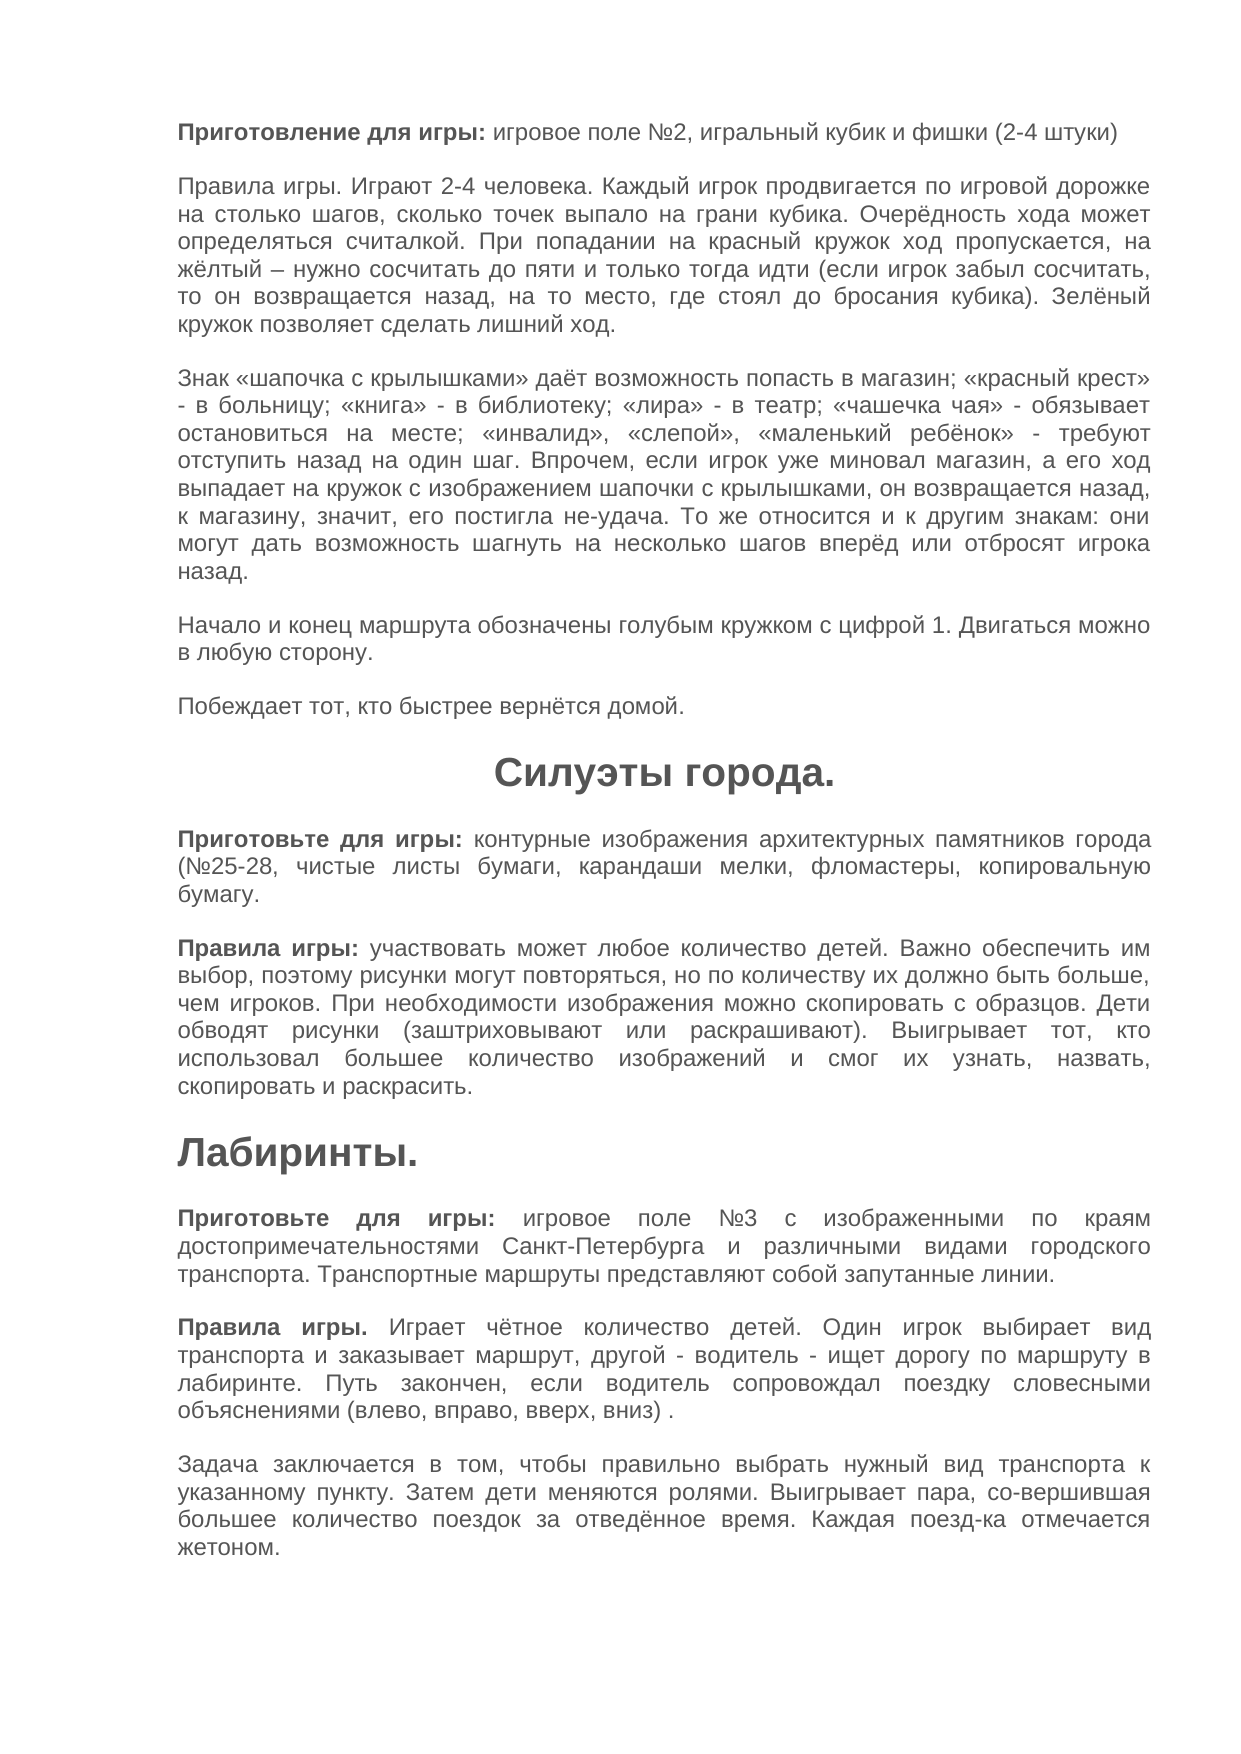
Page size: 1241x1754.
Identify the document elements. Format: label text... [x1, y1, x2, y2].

text Начало и конец маршрута обозначены голубым кружком с цифрой 1. Двигаться можно в любую сторону. [177, 611, 1152, 666]
text Лабиринты. [177, 1128, 1152, 1175]
text Приготовьте для игры: контурные изображения архитектурных памятников города (№25-28, чистые листы бумаги, карандаши мелки, фломастеры, копировальную бумагу. [177, 825, 1152, 907]
text Правила игры: участвовать может любое количество детей. Важно обеспечить им выбор, поэтому рисунки могут повторяться, но по количеству их должно быть больше, чем игроков. При необходимости изображения можно скопировать с образцов. Дети обводят рисунки (заштриховывают или раскрашивают). Выигрывает тот, кто использовал большее количество изображений и смог их узнать, назвать, скопировать и раскрасить. [177, 934, 1152, 1099]
text Побеждает тот, кто быстрее вернётся домой. [177, 692, 1152, 719]
text Правила игры. Играют 2-4 человека. Каждый игрок продвигается по игровой дорожке на столько шагов, сколько точек выпало на грани кубика. Очерёдность хода может определяться считалкой. При попадании на красный кружок ход пропускается, на жёлтый – нужно сосчитать до пяти и только тогда идти (если игрок забыл сосчитать, то он возвращается назад, на то место, где стоял до бросания кубика). Зелёный кружок позволяет сделать лишний ход. [177, 172, 1152, 337]
text Приготовьте для игры: игровое поле №3 с изображенными по краям достопримечательностями Санкт-Петербурга и различными видами городского транспорта. Транспортные маршруты представляют собой запутанные линии. [177, 1204, 1152, 1287]
text Правила игры. Играет чётное количество детей. Один игрок выбирает вид транспорта и заказывает маршрут, другой - водитель - ищет дорогу по маршруту в лабиринте. Путь закончен, если водитель сопровождал поездку словесными объяснениями (влево, вправо, вверх, вниз) . [177, 1313, 1152, 1424]
text Силуэты города. [177, 749, 1152, 796]
text Знак «шапочка с крылышками» даёт возможность попасть в магазин; «красный крест» - в больницу; «книга» - в библиотеку; «лира» - в театр; «чашечка чая» - обязывает остановиться на месте; «инвалид», «слепой», «маленький ребёнок» - требуют отступить назад на один шаг. Впрочем, если игрок уже миновал магазин, а его ход выпадает на кружок с изображением шапочки с крылышками, он возвращается назад, к магазину, значит, его постигла не-удача. То же относится и к другим знакам: они могут дать возможность шагнуть на несколько шагов вперёд или отбросят игрока назад. [177, 364, 1152, 584]
text Задача заключается в том, чтобы правильно выбрать нужный вид транспорта к указанному пункту. Затем дети меняются ролями. Выигрывает пара, со-вершившая большее количество поездок за отведённое время. Каждая поезд-ка отмечается жетоном. [177, 1450, 1152, 1560]
text Приготовление для игры: игровое поле №2, игральный кубик и фишки (2-4 штуки) [177, 118, 1152, 146]
